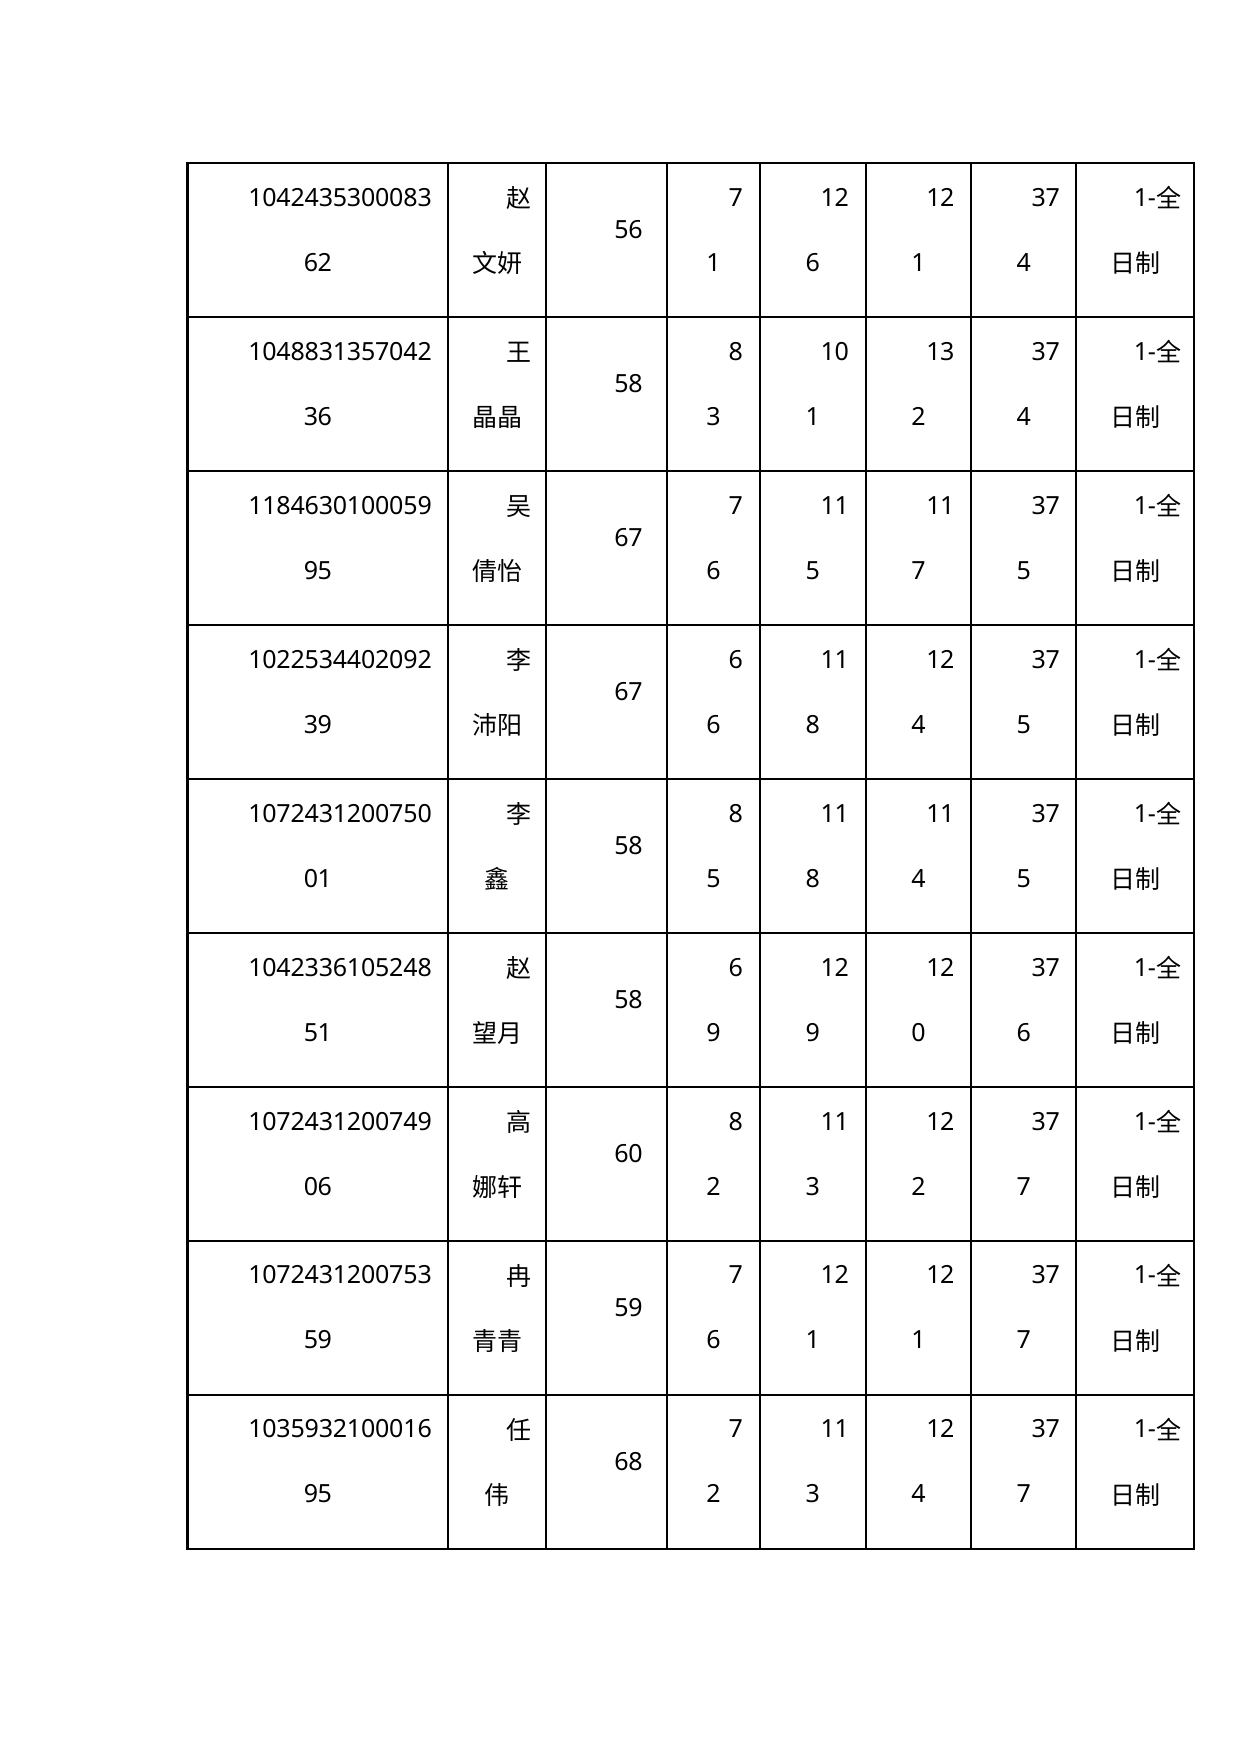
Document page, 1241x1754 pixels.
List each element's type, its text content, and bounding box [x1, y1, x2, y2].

table_cell 58 [547, 934, 666, 1086]
table_cell 1-全日制 [1077, 164, 1193, 316]
table_cell 吴倩怡 [449, 472, 545, 624]
table_cell 117 [867, 472, 970, 624]
table_cell 115 [761, 472, 865, 624]
table_cell 任伟 [449, 1396, 545, 1548]
table_cell 118 [761, 626, 865, 778]
table_cell 85 [668, 780, 759, 932]
table_cell 赵望月 [449, 934, 545, 1086]
table_cell 122 [867, 1088, 970, 1240]
table_cell 118463010005995 [189, 472, 447, 624]
table_cell 375 [972, 472, 1075, 624]
table_cell 58 [547, 318, 666, 470]
table_cell 68 [547, 1396, 666, 1548]
table_cell 377 [972, 1396, 1075, 1548]
table_cell 103593210001695 [189, 1396, 447, 1548]
table_cell 113 [761, 1088, 865, 1240]
table_cell 102253440209239 [189, 626, 447, 778]
table_cell 76 [668, 1242, 759, 1394]
table_cell 李鑫 [449, 780, 545, 932]
table_cell 1-全日制 [1077, 626, 1193, 778]
table_cell 376 [972, 934, 1075, 1086]
table_cell 1-全日制 [1077, 472, 1193, 624]
table_cell 高娜轩 [449, 1088, 545, 1240]
table_cell 121 [867, 164, 970, 316]
table_cell 374 [972, 164, 1075, 316]
table_cell 129 [761, 934, 865, 1086]
table_cell 59 [547, 1242, 666, 1394]
table_cell 60 [547, 1088, 666, 1240]
table_cell 114 [867, 780, 970, 932]
table_cell 83 [668, 318, 759, 470]
table_cell 375 [972, 626, 1075, 778]
table_cell 377 [972, 1242, 1075, 1394]
table_cell 104883135704236 [189, 318, 447, 470]
table_cell 104243530008362 [189, 164, 447, 316]
table_cell 冉青青 [449, 1242, 545, 1394]
table_cell 126 [761, 164, 865, 316]
table_cell 113 [761, 1396, 865, 1548]
table_cell 374 [972, 318, 1075, 470]
table_cell 赵文妍 [449, 164, 545, 316]
table_cell 132 [867, 318, 970, 470]
table_cell 101 [761, 318, 865, 470]
table_cell 67 [547, 472, 666, 624]
table_cell 66 [668, 626, 759, 778]
table_cell 72 [668, 1396, 759, 1548]
table_cell 69 [668, 934, 759, 1086]
table_cell 375 [972, 780, 1075, 932]
table_cell 76 [668, 472, 759, 624]
table_cell 1-全日制 [1077, 1242, 1193, 1394]
table_cell 李沛阳 [449, 626, 545, 778]
table_cell 1-全日制 [1077, 934, 1193, 1086]
table_cell 王晶晶 [449, 318, 545, 470]
table_cell 121 [867, 1242, 970, 1394]
table_cell 118 [761, 780, 865, 932]
table_cell 120 [867, 934, 970, 1086]
table_cell 107243120074906 [189, 1088, 447, 1240]
table_cell 58 [547, 780, 666, 932]
table_cell 124 [867, 626, 970, 778]
table_cell 377 [972, 1088, 1075, 1240]
table_cell 104233610524851 [189, 934, 447, 1086]
table_cell 107243120075001 [189, 780, 447, 932]
table_cell 1-全日制 [1077, 780, 1193, 932]
table_cell 67 [547, 626, 666, 778]
table_cell 71 [668, 164, 759, 316]
table_cell 107243120075359 [189, 1242, 447, 1394]
table_cell 121 [761, 1242, 865, 1394]
table_cell 1-全日制 [1077, 1088, 1193, 1240]
table_cell 1-全日制 [1077, 1396, 1193, 1548]
table_cell 56 [547, 164, 666, 316]
table_cell 1-全日制 [1077, 318, 1193, 470]
table_cell 124 [867, 1396, 970, 1548]
table_cell 82 [668, 1088, 759, 1240]
